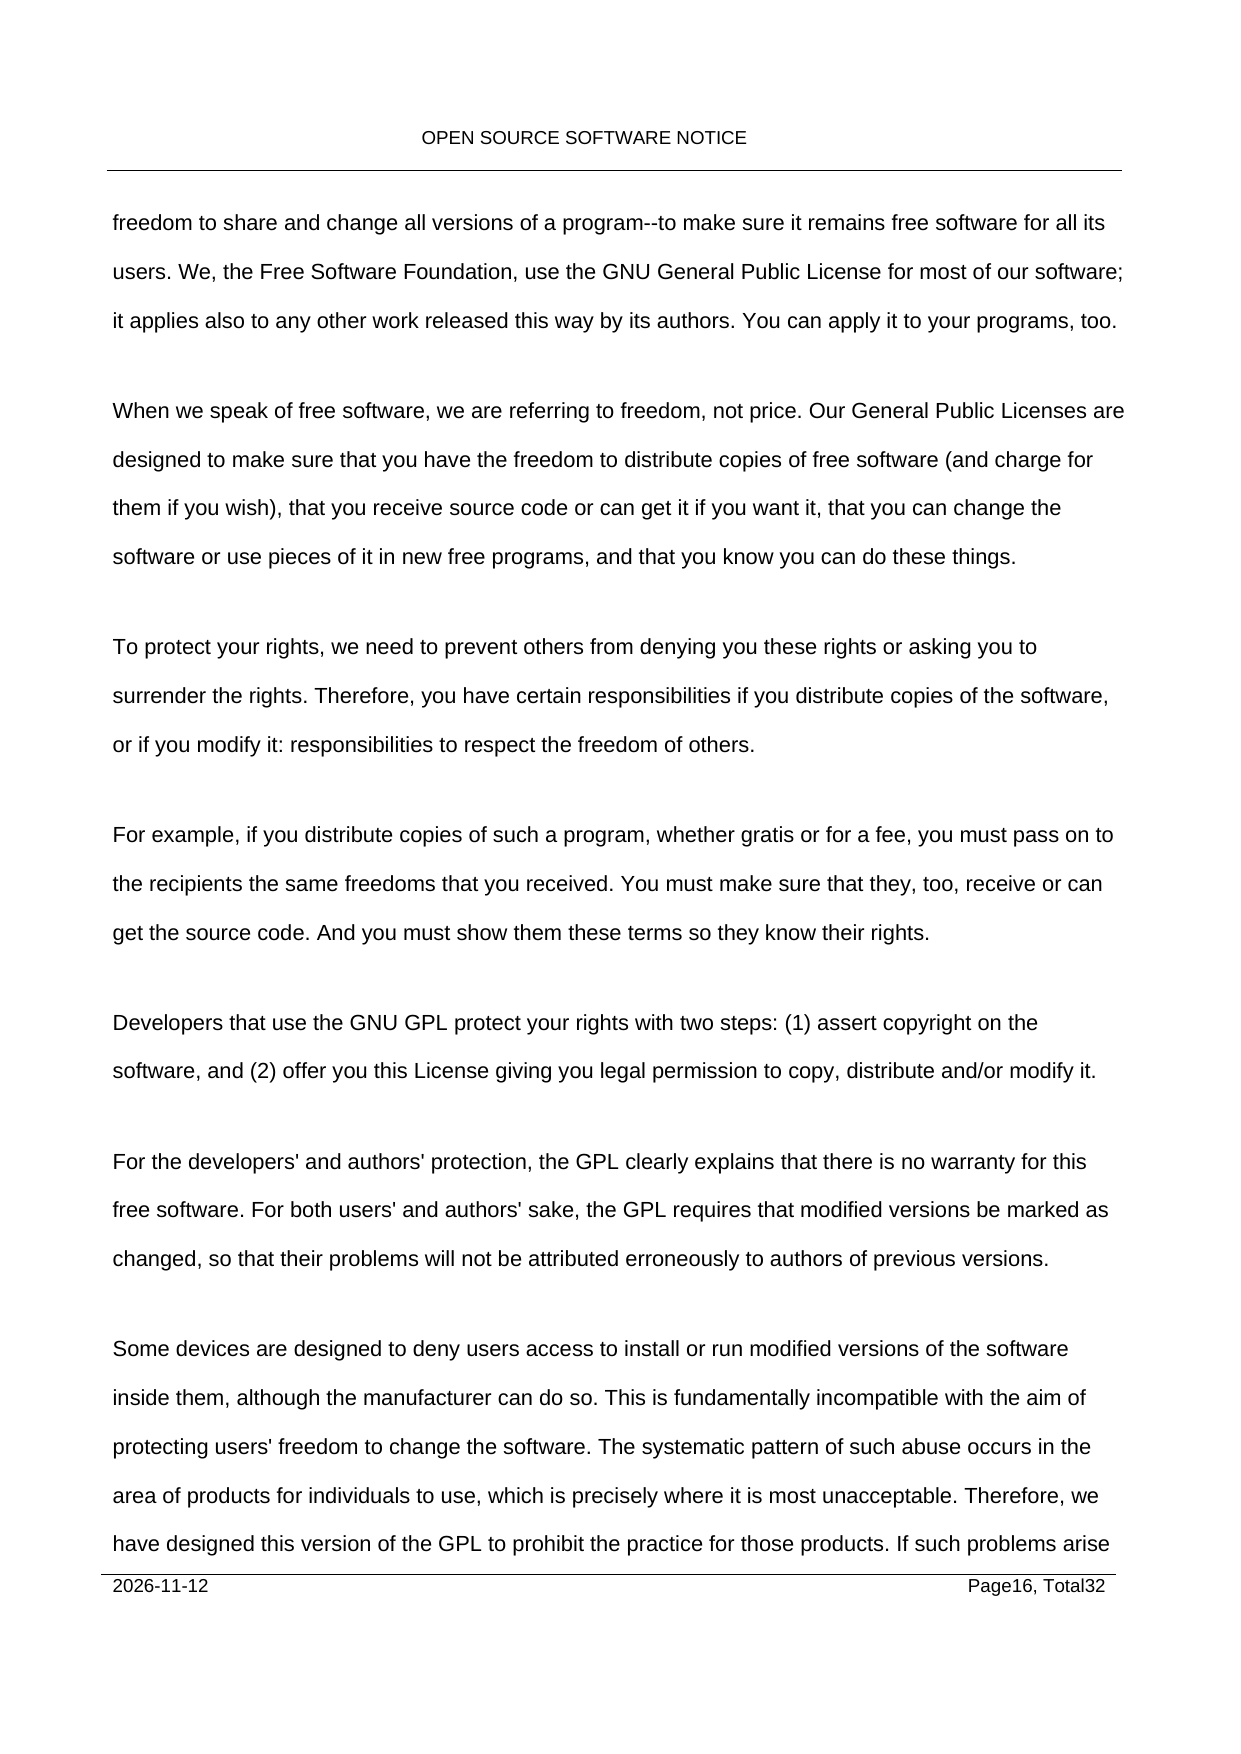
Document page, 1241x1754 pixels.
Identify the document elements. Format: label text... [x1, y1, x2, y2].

text When we speak of free software, we are referring to freedom, not price. Our General Public Licenses are designed to make sure that you have the freedom to distribute copies of free software (and charge for them if you wish), that you receive source code or can get it if you want it, that you can change the software or use pieces of it in new free programs, and that you know you can do these things. [112, 394, 1128, 573]
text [112, 206, 1128, 336]
text To protect your rights, we need to prevent others from denying you these rights or asking you to surrender the rights. Therefore, you have certain responsibilities if you distribute copies of the software, or if you modify it: responsibilities to respect the freedom of others. [112, 631, 1128, 761]
text Developers that use the GNU GPL protect your rights with two steps: (1) assert copyright on the software, and (2) offer you this License giving you legal permission to copy, distribute and/or modify it. [112, 1006, 1128, 1087]
text For the developers' and authors' protection, the GPL clearly explains that there is no warranty for this free software. For both users' and authors' sake, the GPL requires that modified versions be marked as changed, so that their problems will not be attributed erroneously to authors of previous versions. [112, 1145, 1128, 1275]
text For example, if you distribute copies of such a program, whether gratis or for a fee, you must pass on to the recipients the same freedoms that you received. You must make sure that they, too, receive or can get the source code. And you must show them these terms so they know their rights. [112, 818, 1128, 948]
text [112, 1333, 1128, 1560]
